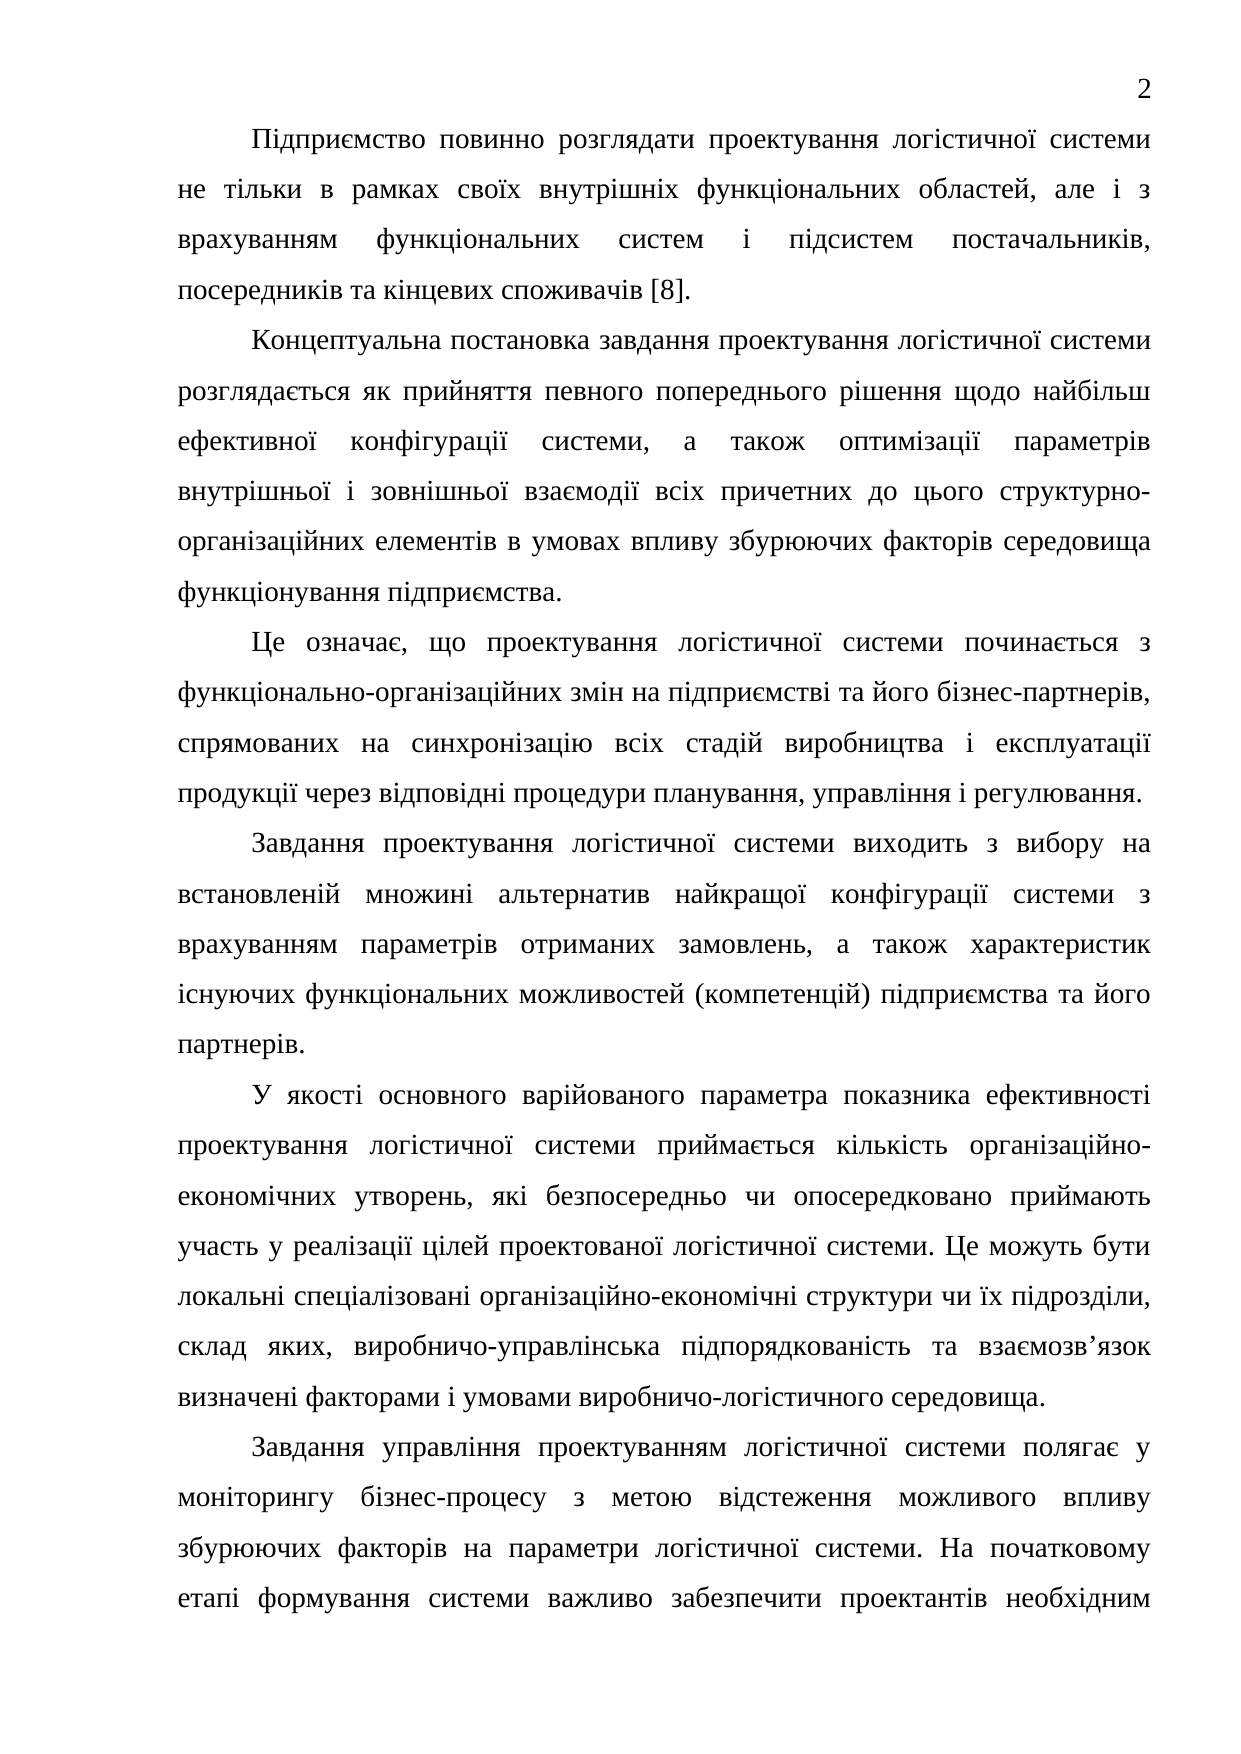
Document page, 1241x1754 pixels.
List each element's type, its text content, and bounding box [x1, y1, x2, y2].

text Це означає, що проектування логістичної системи починається з функціонально-організаційних змін на підприємстві та його бізнес-партнерів, спрямованих на синхронізацію всіх стадій виробництва і експлуатації продукції через відповідні процедури планування, управління і регулювання. [177, 624, 1152, 809]
text У якості основного варійованого параметра показника ефективності проектування логістичної системи приймається кількість організаційно-економічних утворень, які безпосередньо чи опосередковано приймають участь у реалізації цілей проектованої логістичної системи. Це можуть бути локальні спеціалізовані організаційно-економічні структури чи їх підрозділи, склад яких, виробничо-управлінська підпорядкованість та взаємозв’язок визначені факторами і умовами виробничо-логістичного середовища. [177, 1077, 1152, 1412]
text Завдання проектування логістичної системи виходить з вибору на встановленій множині альтернатив найкращої конфігурації системи з врахуванням параметрів отриманих замовлень, а також характеристик існуючих функціональних можливостей (компетенцій) підприємства та його партнерів. [177, 825, 1152, 1060]
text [177, 1429, 1152, 1614]
text Підприємство повинно розглядати проектування логістичної системи не тільки в рамках своїх внутрішніх функціональних областей, але і з врахуванням функціональних систем і підсистем постачальників, посередників та кінцевих споживачів [8]. [177, 121, 1152, 306]
text Концептуальна постановка завдання проектування логістичної системи розглядається як прийняття певного попереднього рішення щодо найбільш ефективної конфігурації системи, а також оптимізації параметрів внутрішньої і зовнішньої взаємодії всіх причетних до цього структурно-організаційних елементів в умовах впливу збурюючих факторів середовища функціонування підприємства. [177, 322, 1152, 607]
